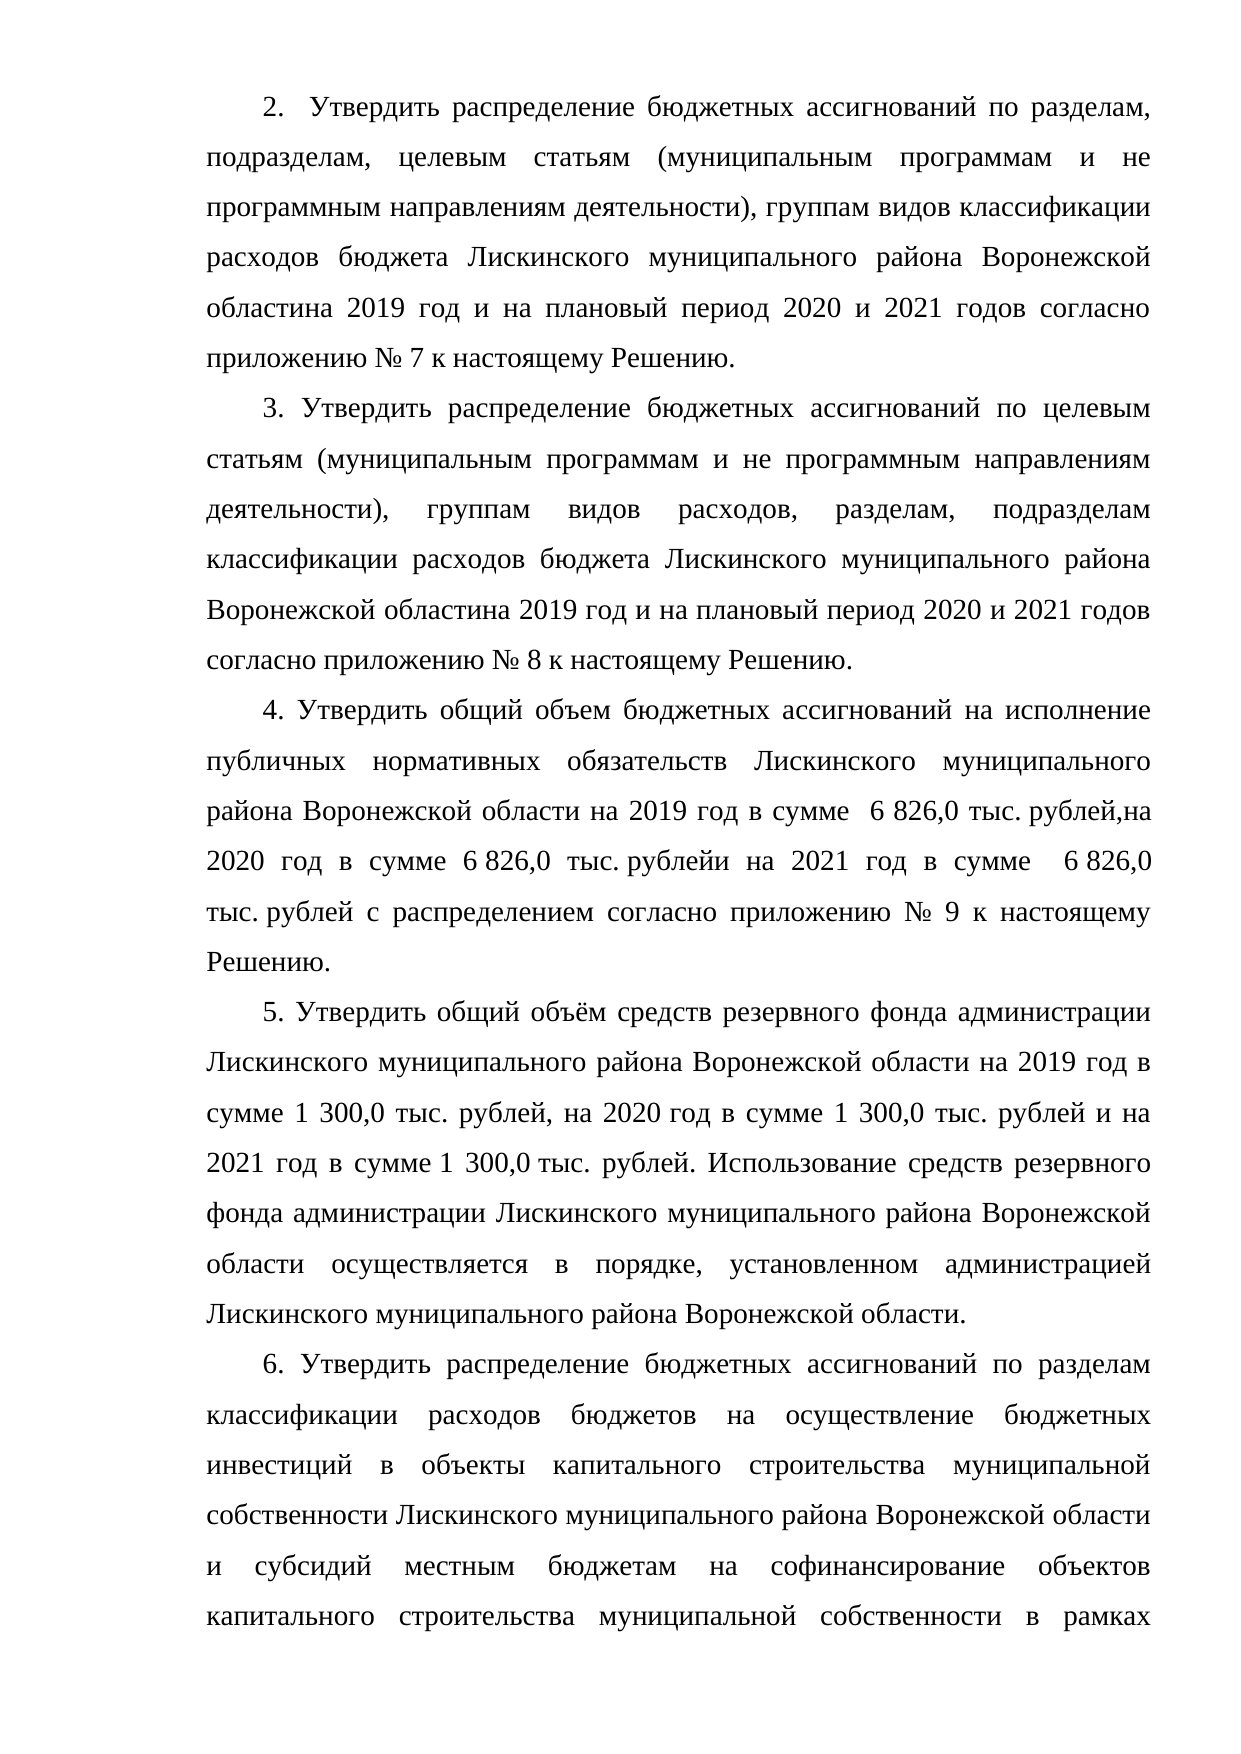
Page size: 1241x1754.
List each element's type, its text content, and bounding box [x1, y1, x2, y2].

text 2. Утвердить распределение бюджетных ассигнований по разделам, подразделам, целевым статьям (муниципальным программам и не программным направлениям деятельности), группам видов классификации расходов бюджета Лискинского муниципального района Воронежской областина 2019 год и на плановый период 2020 и 2021 годов согласно приложению № 7 к настоящему Решению. [206, 89, 1152, 374]
text 3. Утвердить распределение бюджетных ассигнований по целевым статьям (муниципальным программам и не программным направлениям деятельности), группам видов расходов, разделам, подразделам классификации расходов бюджета Лискинского муниципального района Воронежской областина 2019 год и на плановый период 2020 и 2021 годов согласно приложению № 8 к настоящему Решению. [206, 391, 1152, 676]
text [206, 1346, 1152, 1632]
text 5. Утвердить общий объём средств резервного фонда администрации Лискинского муниципального района Воронежской области на 2019 год в сумме 1 300,0 тыс. рублей, на 2020 год в сумме 1 300,0 тыс. рублей и на 2021 год в сумме 1 300,0 тыс. рублей. Использование средств резервного фонда администрации Лискинского муниципального района Воронежской области осуществляется в порядке, установленном администрацией Лискинского муниципального района Воронежской области. [206, 994, 1152, 1330]
text 4. Утвердить общий объем бюджетных ассигнований на исполнение публичных нормативных обязательств Лискинского муниципального района Воронежской области на 2019 год в сумме 6 826,0 тыс. рублей,на 2020 год в сумме 6 826,0 тыс. рублейи на 2021 год в сумме 6 826,0 тыс. рублей с распределением согласно приложению № 9 к настоящему Решению. [206, 692, 1152, 977]
